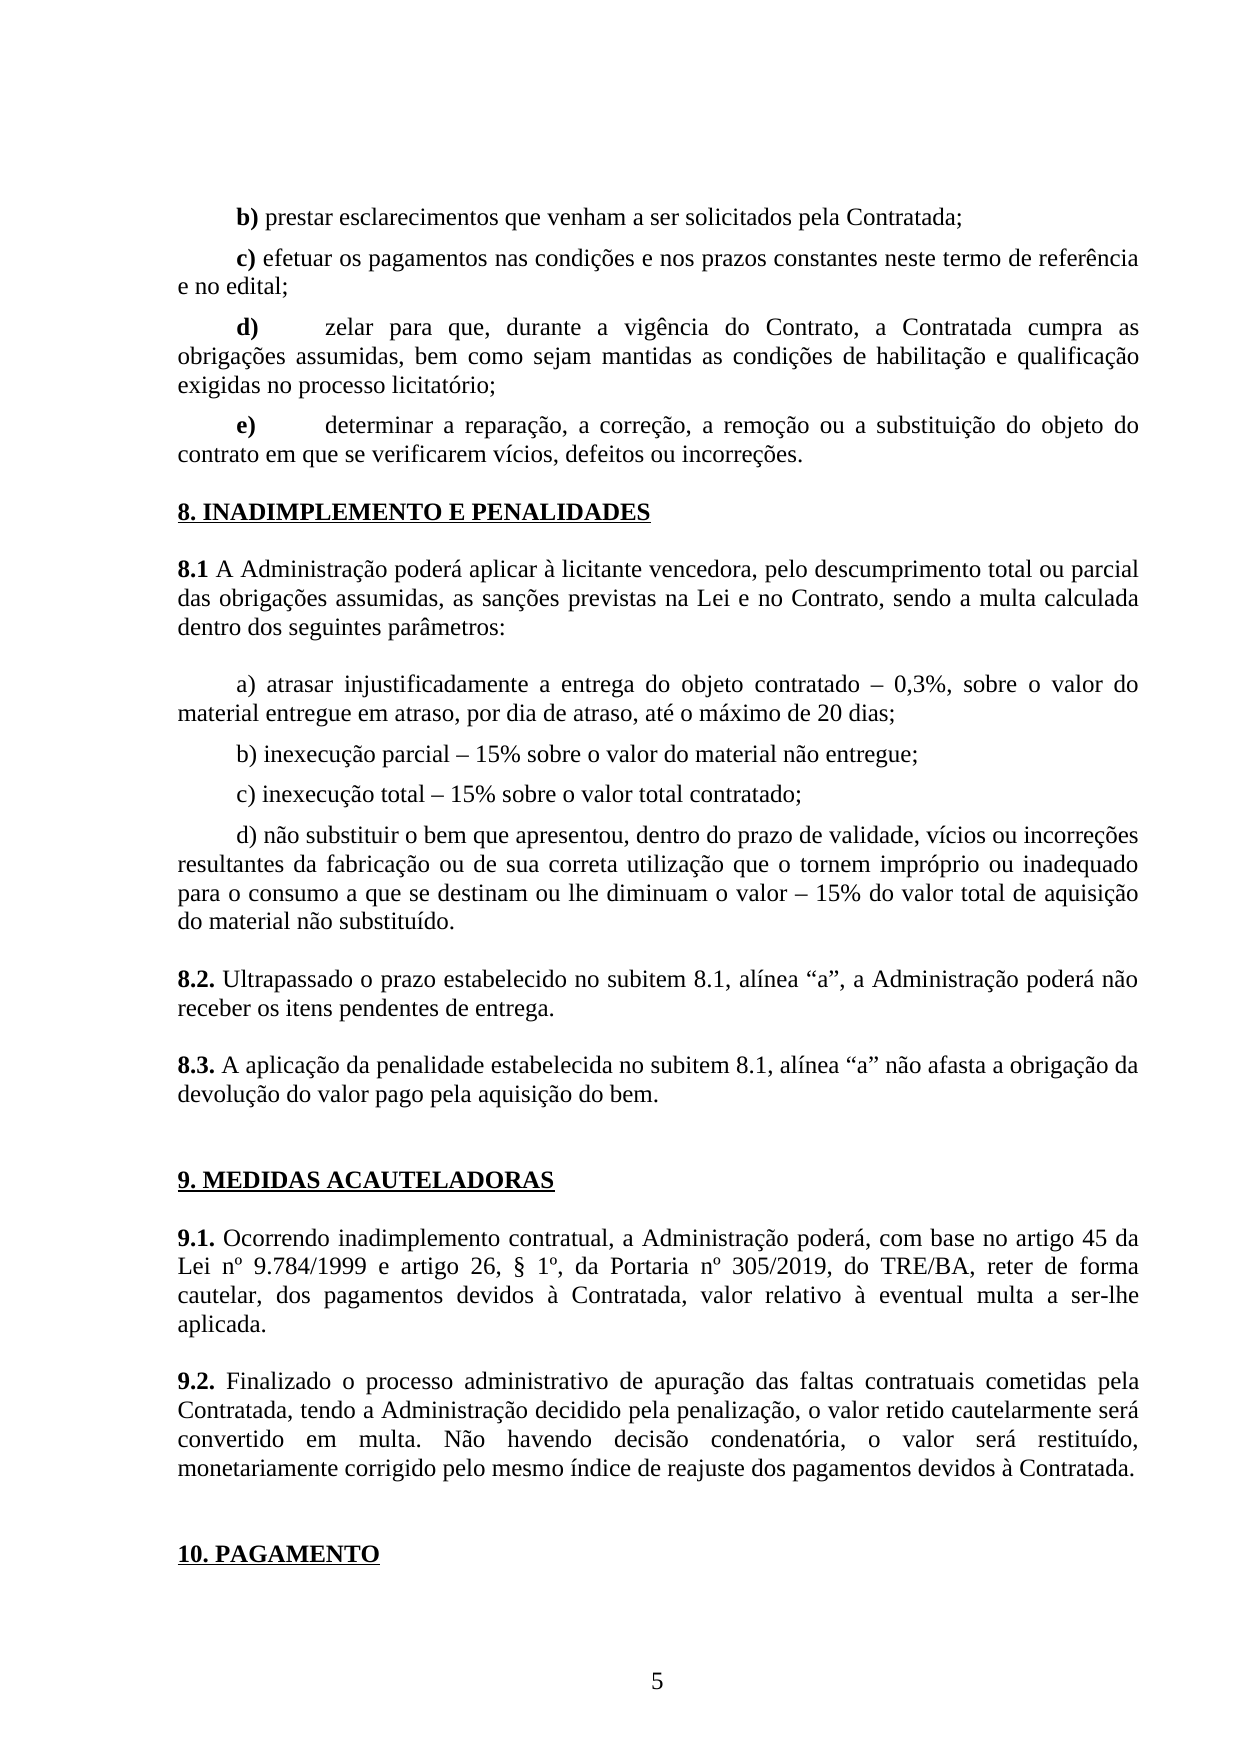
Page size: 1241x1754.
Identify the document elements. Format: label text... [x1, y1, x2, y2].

text 9.1. Ocorrendo inadimplemento contratual, a Administração poderá, com base no artigo 45 da Lei nº 9.784/1999 e artigo 26, § 1º, da Portaria nº 305/2019, do TRE/BA, reter de forma cautelar, dos pagamentos devidos à Contratada, valor relativo à eventual multa a ser-lhe aplicada. [177, 1223, 1140, 1338]
text 9.2. Finalizado o processo administrativo de apuração das faltas contratuais cometidas pela Contratada, tendo a Administração decidido pela penalização, o valor retido cautelarmente será convertido em multa. Não havendo decisão condenatória, o valor será restituído, monetariamente corrigido pelo mesmo índice de reajuste dos pagamentos devidos à Contratada. [177, 1366, 1140, 1481]
text d) zelar para que, durante a vigência do Contrato, a Contratada cumpra as obrigações assumidas, bem como sejam mantidas as condições de habilitação e qualificação exigidas no processo licitatório; [177, 312, 1140, 398]
text e) determinar a reparação, a correção, a remoção ou a substituição do objeto do contrato em que se verificarem vícios, defeitos ou incorreções. [177, 410, 1140, 468]
text a) atrasar injustificadamente a entrega do objeto contratado – 0,3%, sobre o valor do material entregue em atraso, por dia de atraso, até o máximo de 20 dias; [177, 669, 1140, 727]
text b) inexecução parcial – 15% sobre o valor do material não entregue; [177, 739, 1140, 767]
text c) efetuar os pagamentos nas condições e nos prazos constantes neste termo de referência e no edital; [177, 243, 1140, 300]
text 8.1 A Administração poderá aplicar à licitante vencedora, pelo descumprimento total ou parcial das obrigações assumidas, as sanções previstas na Lei e no Contrato, sendo a multa calculada dentro dos seguintes parâmetros: [177, 554, 1140, 640]
text 8.3. A aplicação da penalidade estabelecida no subitem 8.1, alínea “a” não afasta a obrigação da devolução do valor pago pela aquisição do bem. [177, 1050, 1140, 1108]
text c) inexecução total – 15% sobre o valor total contratado; [177, 779, 1140, 808]
text 8. INADIMPLEMENTO E PENALIDADES [177, 497, 1107, 525]
text b) prestar esclarecimentos que venham a ser solicitados pela Contratada; [177, 202, 1140, 231]
text d) não substituir o bem que apresentou, dentro do prazo de validade, vícios ou incorreções resultantes da fabricação ou de sua correta utilização que o tornem impróprio ou inadequado para o consumo a que se destinam ou lhe diminuam o valor – 15% do valor total de aquisição do material não substituído. [177, 820, 1140, 935]
text 8.2. Ultrapassado o prazo estabelecido no subitem 8.1, alínea “a”, a Administração poderá não receber os itens pendentes de entrega. [177, 964, 1140, 1021]
text 9. MEDIDAS ACAUTELADORAS [177, 1165, 1107, 1194]
text 10. PAGAMENTO [177, 1539, 1107, 1568]
